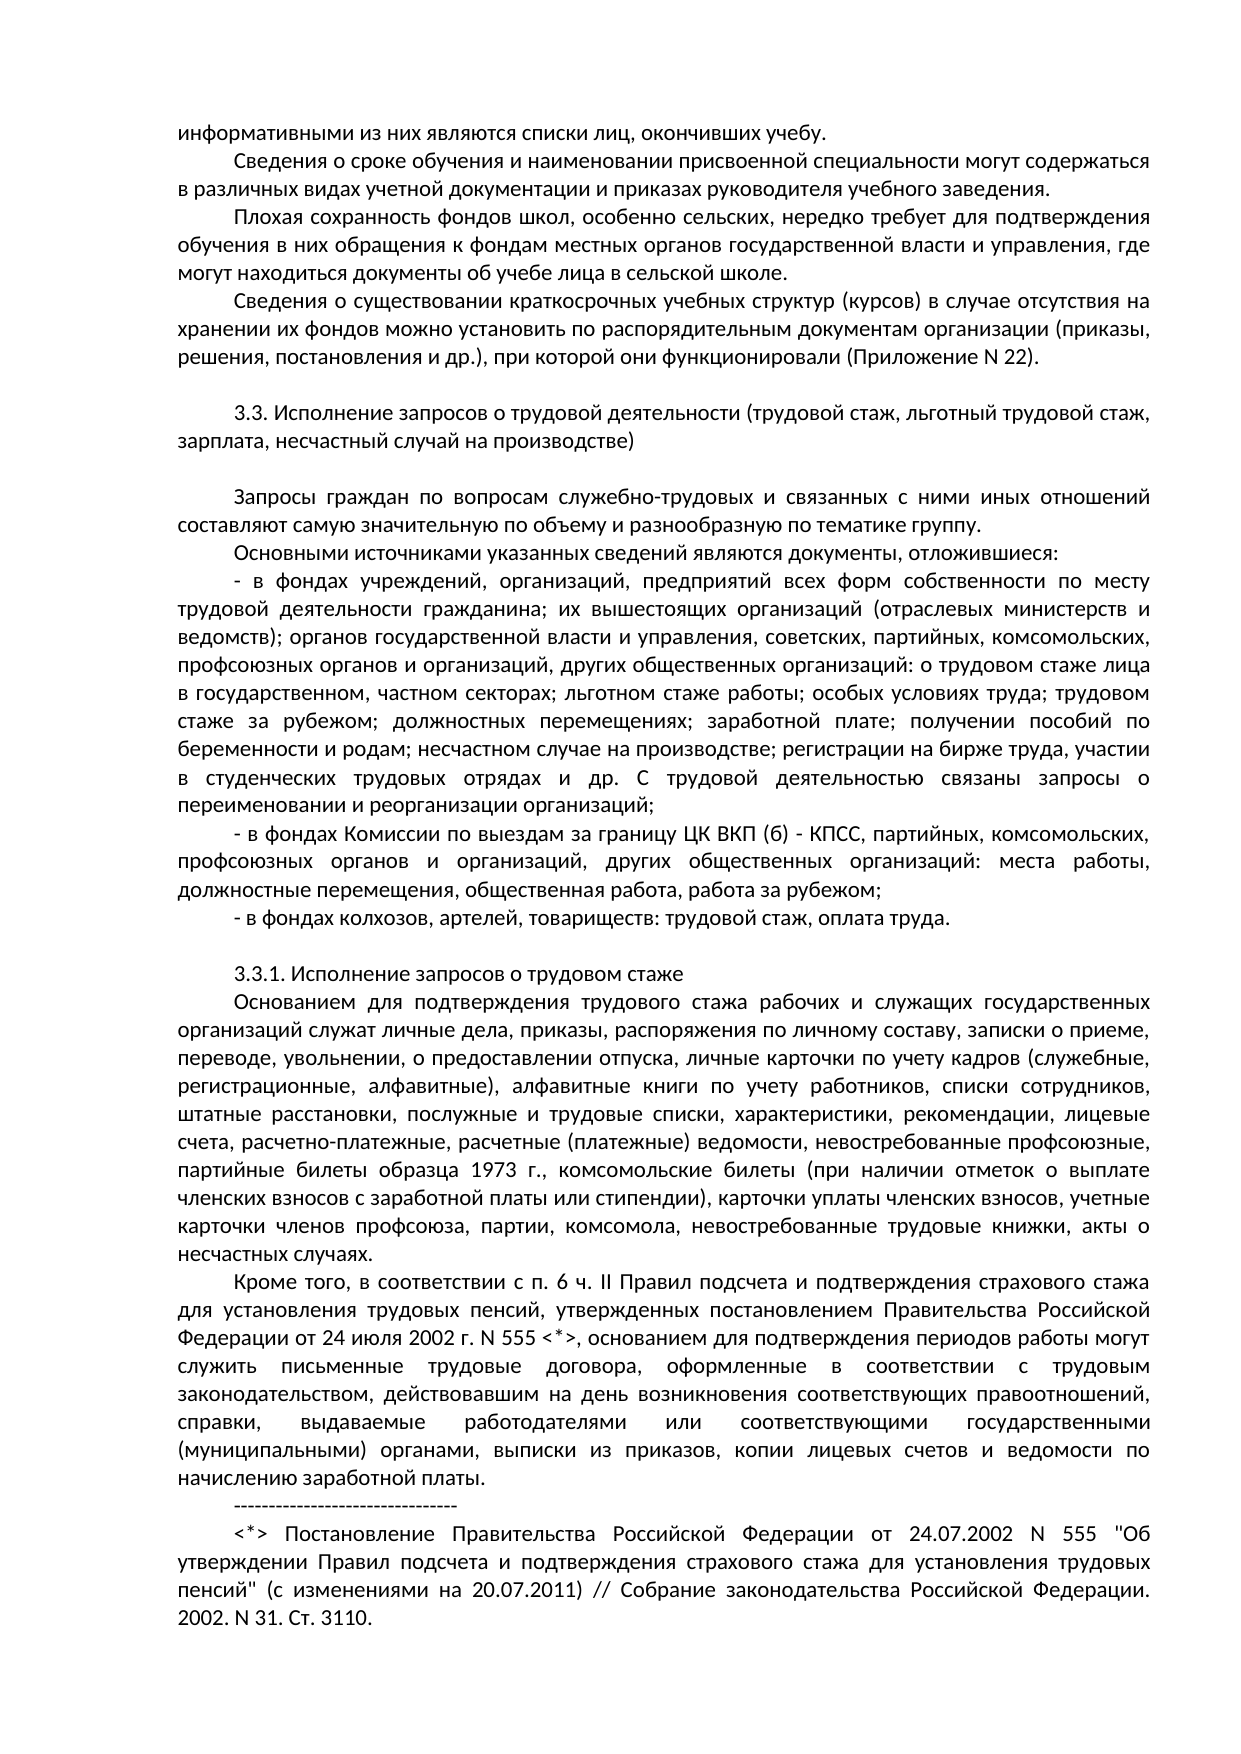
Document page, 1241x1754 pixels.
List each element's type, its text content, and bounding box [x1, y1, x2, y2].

text Основными источниками указанных сведений являются документы, отложившиеся: [177, 538, 1152, 566]
text Плохая сохранность фондов школ, особенно сельских, нередко требует для подтверждения обучения в них обращения к фондам местных органов государственной власти и управления, где могут находиться документы об учебе лица в сельской школе. [177, 202, 1152, 286]
text <*> Постановление Правительства Российской Федерации от 24.07.2002 N 555 "Об утверждении Правил подсчета и подтверждения страхового стажа для установления трудовых пенсий" (с изменениями на 20.07.2011) // Собрание законодательства Российской Федерации. 2002. N 31. Ст. 3110. [177, 1519, 1152, 1631]
text - в фондах Комиссии по выездам за границу ЦК ВКП (б) - КПСС, партийных, комсомольских, профсоюзных органов и организаций, других общественных организаций: места работы, должностные перемещения, общественная работа, работа за рубежом; [177, 819, 1152, 903]
text Основанием для подтверждения трудового стажа рабочих и служащих государственных организаций служат личные дела, приказы, распоряжения по личному составу, записки о приеме, переводе, увольнении, о предоставлении отпуска, личные карточки по учету кадров (служебные, регистрационные, алфавитные), алфавитные книги по учету работников, списки сотрудников, штатные расстановки, послужные и трудовые списки, характеристики, рекомендации, лицевые счета, расчетно-платежные, расчетные (платежные) ведомости, невостребованные профсоюзные, партийные билеты образца 1973 г., комсомольские билеты (при наличии отметок о выплате членских взносов с заработной платы или стипендии), карточки уплаты членских взносов, учетные карточки членов профсоюза, партии, комсомола, невостребованные трудовые книжки, акты о несчастных случаях. [177, 987, 1152, 1267]
text - в фондах колхозов, артелей, товариществ: трудовой стаж, оплата труда. [177, 903, 1152, 931]
text 3.3. Исполнение запросов о трудовой деятельности (трудовой стаж, льготный трудовой стаж, зарплата, несчастный случай на производстве) [177, 398, 1152, 454]
text Сведения о существовании краткосрочных учебных структур (курсов) в случае отсутствия на хранении их фондов можно установить по распорядительным документам организации (приказы, решения, постановления и др.), при которой они функционировали (Приложение N 22). [177, 286, 1152, 370]
text -------------------------------- [177, 1491, 1152, 1519]
text Запросы граждан по вопросам служебно-трудовых и связанных с ними иных отношений составляют самую значительную по объему и разнообразную по тематике группу. [177, 482, 1152, 538]
text Сведения о сроке обучения и наименовании присвоенной специальности могут содержаться в различных видах учетной документации и приказах руководителя учебного заведения. [177, 146, 1152, 202]
text 3.3.1. Исполнение запросов о трудовом стаже [177, 959, 1152, 987]
text Кроме того, в соответствии с п. 6 ч. II Правил подсчета и подтверждения страхового стажа для установления трудовых пенсий, утвержденных постановлением Правительства Российской Федерации от 24 июля 2002 г. N 555 <*>, основанием для подтверждения периодов работы могут служить письменные трудовые договора, оформленные в соответствии с трудовым законодательством, действовавшим на день возникновения соответствующих правоотношений, справки, выдаваемые работодателями или соответствующими государственными (муниципальными) органами, выписки из приказов, копии лицевых счетов и ведомости по начислению заработной платы. [177, 1267, 1152, 1491]
text - в фондах учреждений, организаций, предприятий всех форм собственности по месту трудовой деятельности гражданина; их вышестоящих организаций (отраслевых министерств и ведомств); органов государственной власти и управления, советских, партийных, комсомольских, профсоюзных органов и организаций, других общественных организаций: о трудовом стаже лица в государственном, частном секторах; льготном стаже работы; особых условиях труда; трудовом стаже за рубежом; должностных перемещениях; заработной плате; получении пособий по беременности и родам; несчастном случае на производстве; регистрации на бирже труда, участии в студенческих трудовых отрядах и др. С трудовой деятельностью связаны запросы о переименовании и реорганизации организаций; [177, 566, 1152, 819]
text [177, 118, 1152, 146]
